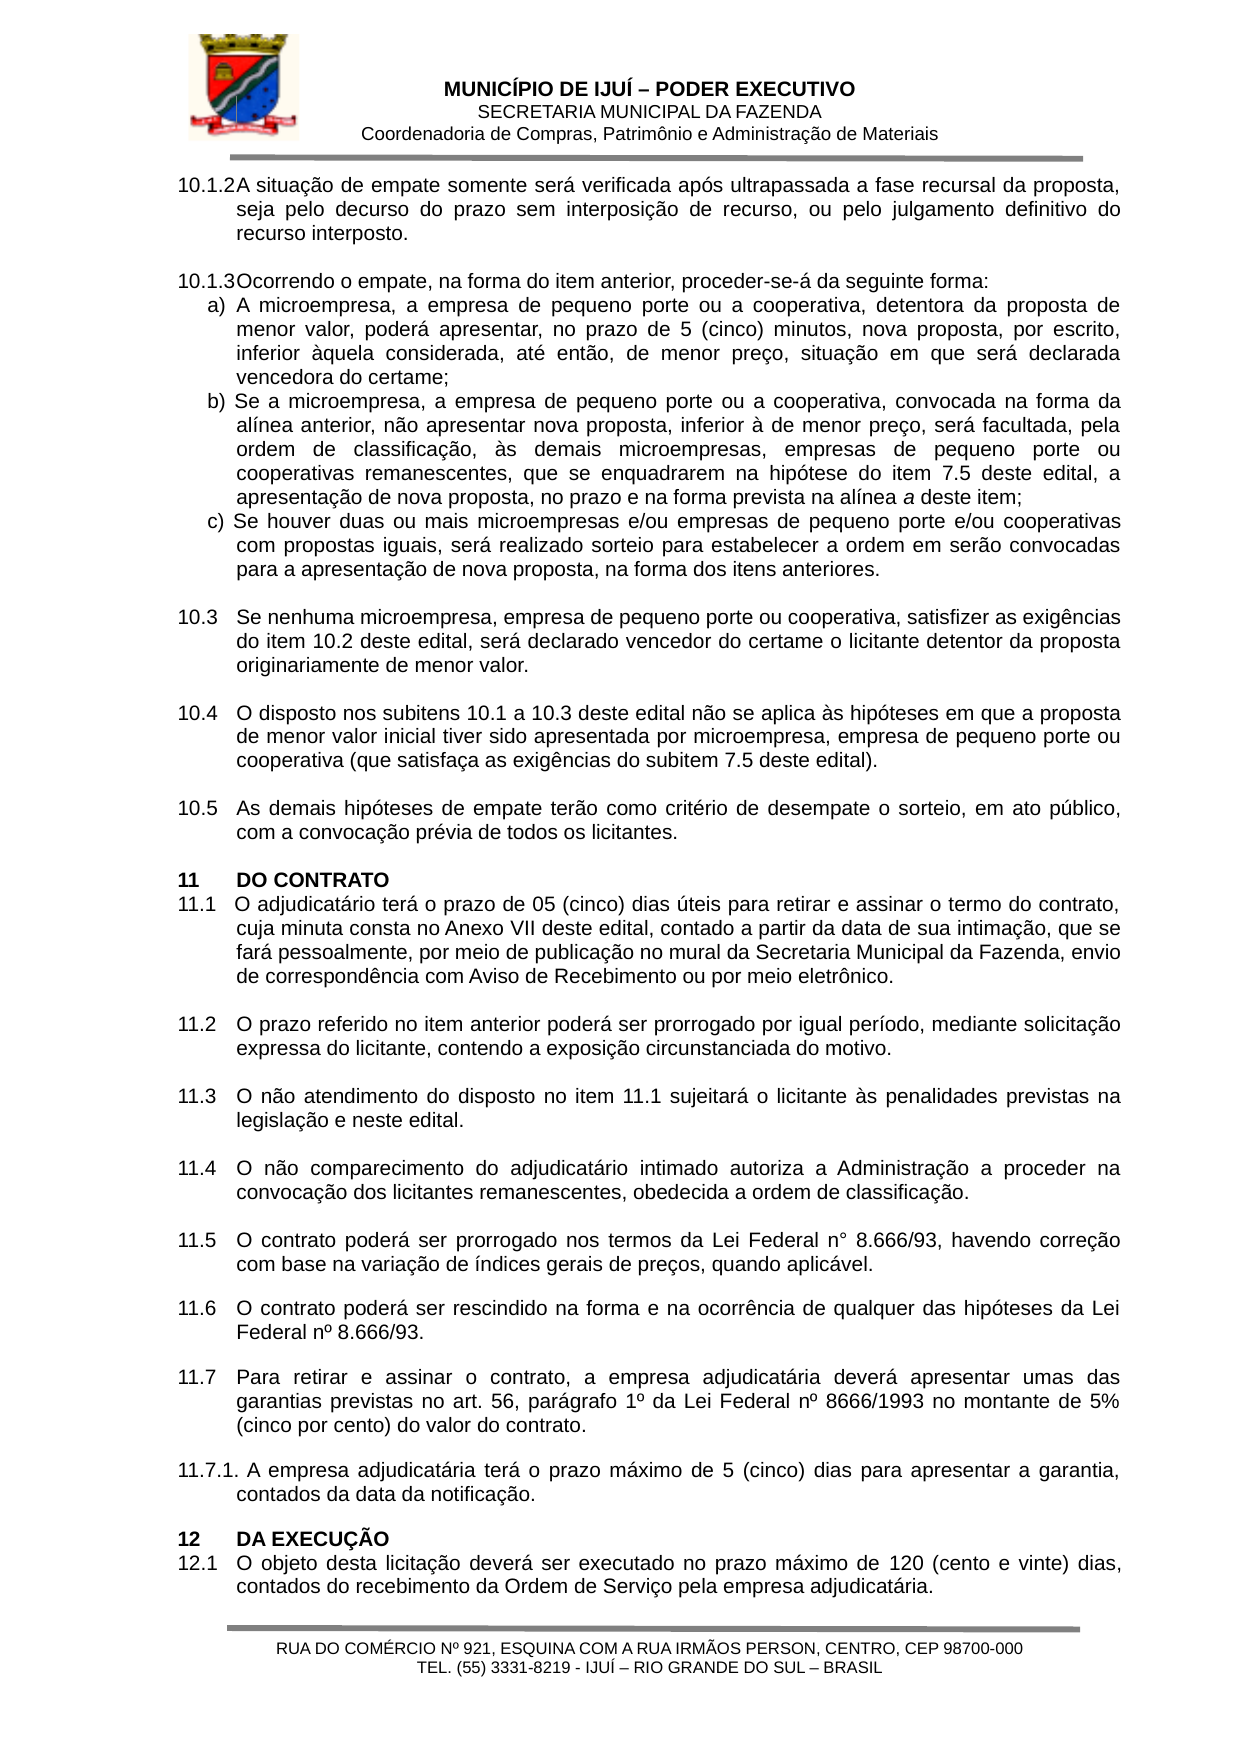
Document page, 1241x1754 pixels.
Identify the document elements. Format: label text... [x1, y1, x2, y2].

text 12 DA EXECUÇÃO [177, 1526, 1122, 1550]
text 11.4 O não comparecimento do adjudicatário intimado autoriza a Administração a proceder na convocação dos licitantes remanescentes, obedecida a ordem de classificação. [177, 1156, 1122, 1203]
list 11.5 O contrato poderá ser prorrogado nos termos da Lei Federal n° 8.666/93, havendo correção com base na variação de índices gerais de preços, quando aplicável. [177, 1227, 1122, 1275]
text 10.4 O disposto nos subitens 10.1 a 10.3 deste edital não se aplica às hipóteses em que a proposta de menor valor inicial tiver sido apresentada por microempresa, empresa de pequeno porte ou cooperativa (que satisfaça as exigências do subitem 7.5 deste edital). [177, 700, 1122, 772]
text 10.1.2 A situação de empate somente será verificada após ultrapassada a fase recursal da proposta, seja pelo decurso do prazo sem interposição de recurso, ou pelo julgamento definitivo do recurso interposto. [177, 173, 1122, 245]
text 11 DO CONTRATO [177, 868, 1122, 892]
list 11.7.1. A empresa adjudicatária terá o prazo máximo de 5 (cinco) dias para apresentar a garantia, contados da data da notificação. [177, 1458, 1122, 1506]
text c) Se houver duas ou mais microempresas e/ou empresas de pequeno porte e/ou cooperativas com propostas iguais, será realizado sorteio para estabelecer a ordem em serão convocadas para a apresentação de nova proposta, na forma dos itens anteriores. [177, 509, 1122, 581]
text b) Se a microempresa, a empresa de pequeno porte ou a cooperativa, convocada na forma da alínea anterior, não apresentar nova proposta, inferior à de menor preço, será facultada, pela ordem de classificação, às demais microempresas, empresas de pequeno porte ou cooperativas remanescentes, que se enquadrarem na hipótese do item 7.5 deste edital, a apresentação de nova proposta, no prazo e na forma prevista na alínea a deste item; [177, 389, 1122, 509]
text 11.1 O adjudicatário terá o prazo de 05 (cinco) dias úteis para retirar e assinar o termo do contrato, cuja minuta consta no Anexo VII deste edital, contado a partir da data de sua intimação, que se fará pessoalmente, por meio de publicação no mural da Secretaria Municipal da Fazenda, envio de correspondência com Aviso de Recebimento ou por meio eletrônico. [177, 892, 1122, 988]
text 12.1 O objeto desta licitação deverá ser executado no prazo máximo de 120 (cento e vinte) dias, contados do recebimento da Ordem de Serviço pela empresa adjudicatária. [177, 1550, 1122, 1598]
list 11.6 O contrato poderá ser rescindido na forma e na ocorrência de qualquer das hipóteses da Lei Federal nº 8.666/93. [177, 1296, 1122, 1344]
text 11.3 O não atendimento do disposto no item 11.1 sujeitará o licitante às penalidades previstas na legislação e neste edital. [177, 1084, 1122, 1132]
list 11.7 Para retirar e assinar o contrato, a empresa adjudicatária deverá apresentar umas das garantias previstas no art. 56, parágrafo 1º da Lei Federal nº 8666/1993 no montante de 5% (cinco por cento) do valor do contrato. [177, 1365, 1122, 1437]
text 10.3 Se nenhuma microempresa, empresa de pequeno porte ou cooperativa, satisfizer as exigências do item 10.2 deste edital, será declarado vencedor do certame o licitante detentor da proposta originariamente de menor valor. [177, 604, 1122, 676]
text 11.2 O prazo referido no item anterior poderá ser prorrogado por igual período, mediante solicitação expressa do licitante, contendo a exposição circunstanciada do motivo. [177, 1012, 1122, 1060]
text 10.1.3 Ocorrendo o empate, na forma do item anterior, proceder-se-á da seguinte forma: [177, 269, 1122, 293]
text a) A microempresa, a empresa de pequeno porte ou a cooperativa, detentora da proposta de menor valor, poderá apresentar, no prazo de 5 (cinco) minutos, nova proposta, por escrito, inferior àquela considerada, até então, de menor preço, situação em que será declarada vencedora do certame; [177, 293, 1122, 389]
text 10.5 As demais hipóteses de empate terão como critério de desempate o sorteio, em ato público, com a convocação prévia de todos os licitantes. [177, 796, 1122, 844]
picture [187, 34, 300, 143]
